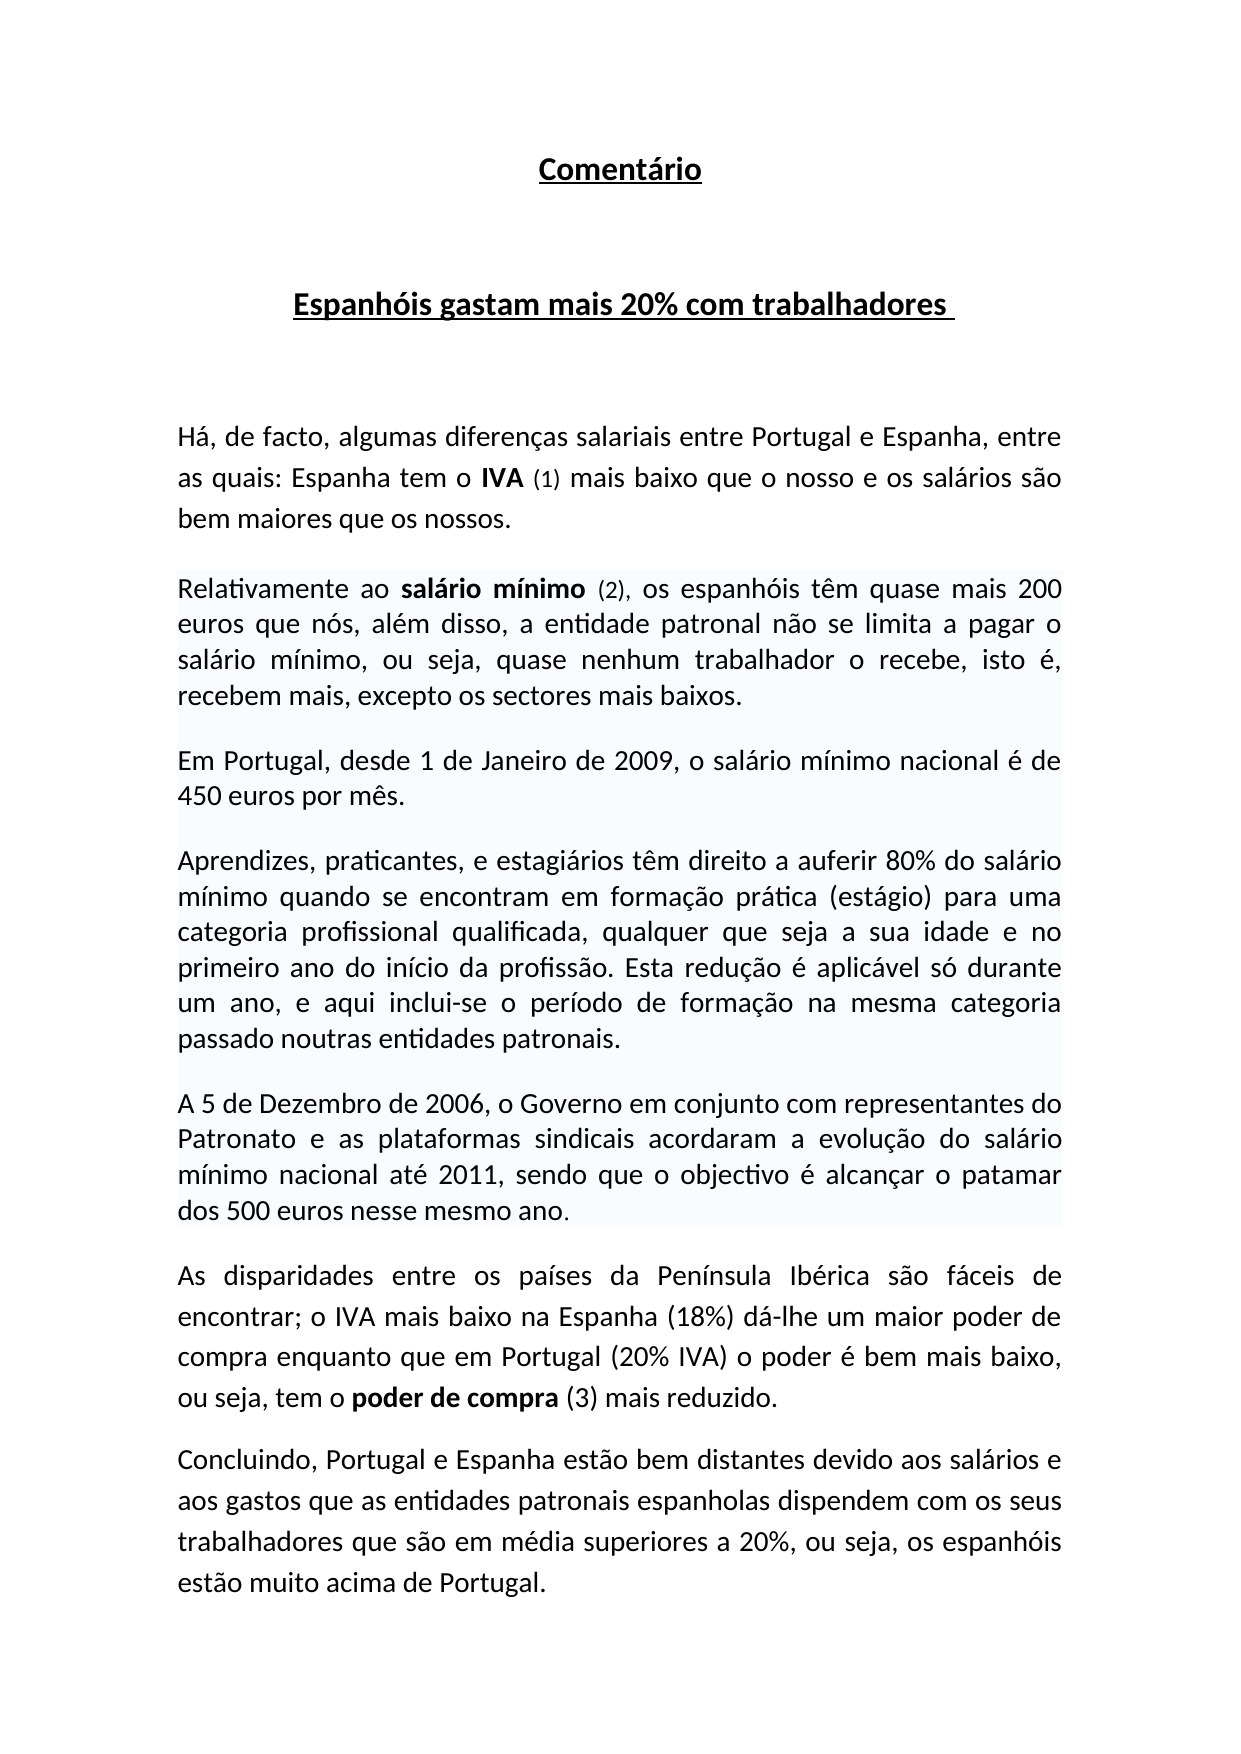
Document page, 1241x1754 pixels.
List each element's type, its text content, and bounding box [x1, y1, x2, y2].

text Aprendizes, praticantes, e estagiários têm direito a auferir 80% do salário mínimo quando se encontram em formação prática (estágio) para uma categoria profissional qualificada, qualquer que seja a sua idade e no primeiro ano do início da profissão. Esta redução é aplicável só durante um ano, e aqui inclui-se o período de formação na mesma categoria passado noutras entidades patronais. [177, 842, 1063, 1056]
text Relativamente ao salário mínimo (2), os espanhóis têm quase mais 200 euros que nós, além disso, a entidade patronal não se limita a pagar o salário mínimo, ou seja, quase nenhum trabalhador o recebe, isto é, recebem mais, excepto os sectores mais baixos. [177, 570, 1063, 712]
text Em Portugal, desde 1 de Janeiro de 2009, o salário mínimo nacional é de 450 euros por mês. [177, 742, 1063, 813]
text Há, de facto, algumas diferenças salariais entre Portugal e Espanha, entre as quais: Espanha tem o IVA (1) mais baixo que o nosso e os salários são bem maiores que os nossos. [177, 418, 1063, 536]
text A 5 de Dezembro de 2006, o Governo em conjunto com representantes do Patronato e as plataformas sindicais acordaram a evolução do salário mínimo nacional até 2011, sendo que o objectivo é alcançar o patamar dos 500 euros nesse mesmo ano. [177, 1085, 1063, 1227]
text Espanhóis gastam mais 20% com trabalhadores [177, 283, 1063, 323]
text As disparidades entre os países da Península Ibérica são fáceis de encontrar; o IVA mais baixo na Espanha (18%) dá-lhe um maior poder de compra enquanto que em Portugal (20% IVA) o poder é bem mais baixo, ou seja, tem o poder de compra (3) mais reduzido. [177, 1257, 1063, 1415]
text Comentário [177, 148, 1063, 188]
text Concluindo, Portugal e Espanha estão bem distantes devido aos salários e aos gastos que as entidades patronais espanholas dispendem com os seus trabalhadores que são em média superiores a 20%, ou seja, os espanhóis estão muito acima de Portugal. [177, 1441, 1063, 1600]
